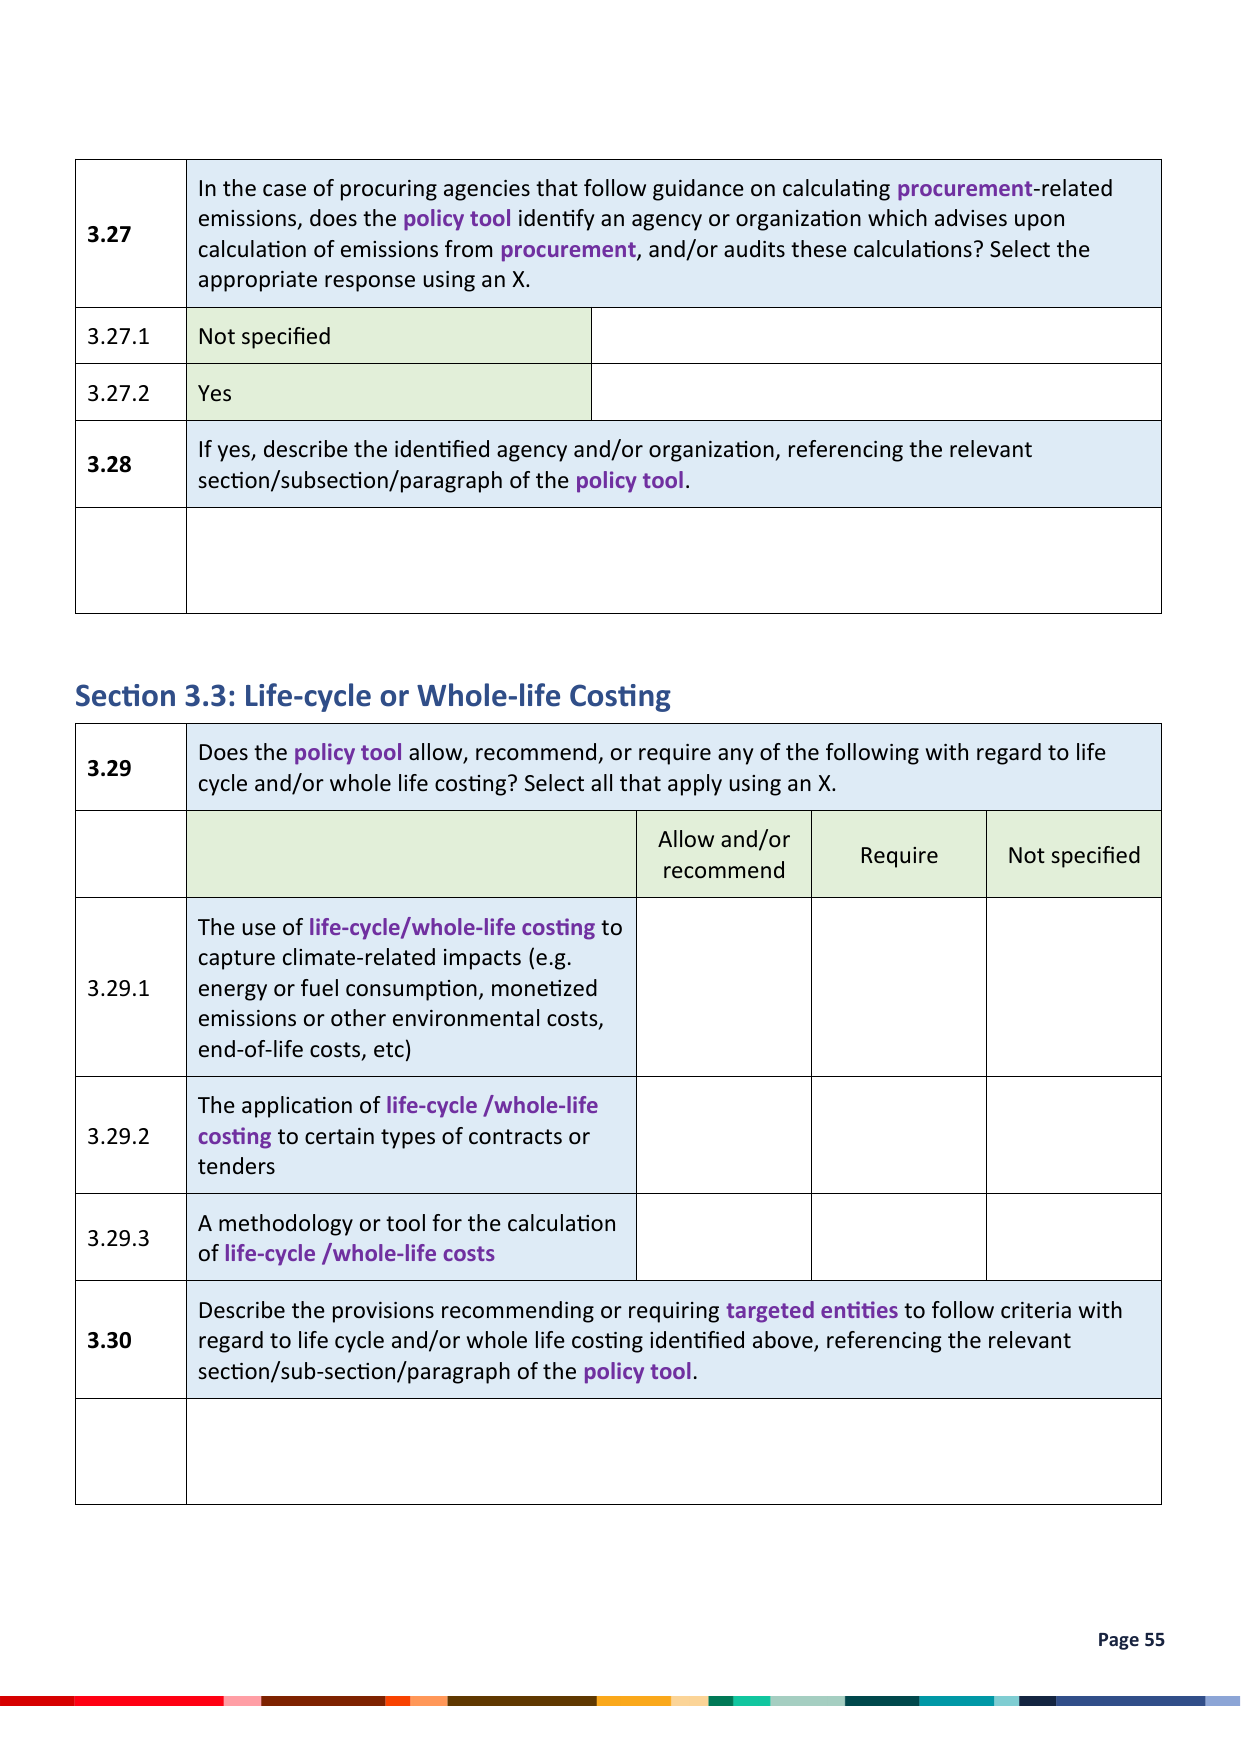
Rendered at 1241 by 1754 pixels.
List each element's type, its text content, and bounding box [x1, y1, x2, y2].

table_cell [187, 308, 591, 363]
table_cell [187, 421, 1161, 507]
subtitle Section 3.3: Life-cycle or Whole-life Costing [75, 674, 1165, 714]
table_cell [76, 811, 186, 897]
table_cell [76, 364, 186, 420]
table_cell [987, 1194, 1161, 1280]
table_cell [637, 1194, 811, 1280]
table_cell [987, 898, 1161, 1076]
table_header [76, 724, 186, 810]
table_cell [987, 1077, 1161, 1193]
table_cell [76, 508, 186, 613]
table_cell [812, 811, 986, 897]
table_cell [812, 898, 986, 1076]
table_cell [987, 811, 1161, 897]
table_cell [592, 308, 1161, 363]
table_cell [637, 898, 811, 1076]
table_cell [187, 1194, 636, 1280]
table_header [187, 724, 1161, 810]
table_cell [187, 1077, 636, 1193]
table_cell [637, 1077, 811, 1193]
picture [0, 1696, 1241, 1706]
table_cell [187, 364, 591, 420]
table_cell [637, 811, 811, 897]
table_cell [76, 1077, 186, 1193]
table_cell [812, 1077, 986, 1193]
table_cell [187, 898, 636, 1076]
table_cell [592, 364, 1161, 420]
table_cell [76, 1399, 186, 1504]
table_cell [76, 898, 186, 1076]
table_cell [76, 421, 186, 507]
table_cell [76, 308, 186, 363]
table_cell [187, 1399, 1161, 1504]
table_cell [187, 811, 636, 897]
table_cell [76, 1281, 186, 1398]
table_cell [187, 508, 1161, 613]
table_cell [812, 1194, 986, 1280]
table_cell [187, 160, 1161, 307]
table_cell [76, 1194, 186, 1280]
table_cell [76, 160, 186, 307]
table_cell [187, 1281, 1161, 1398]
